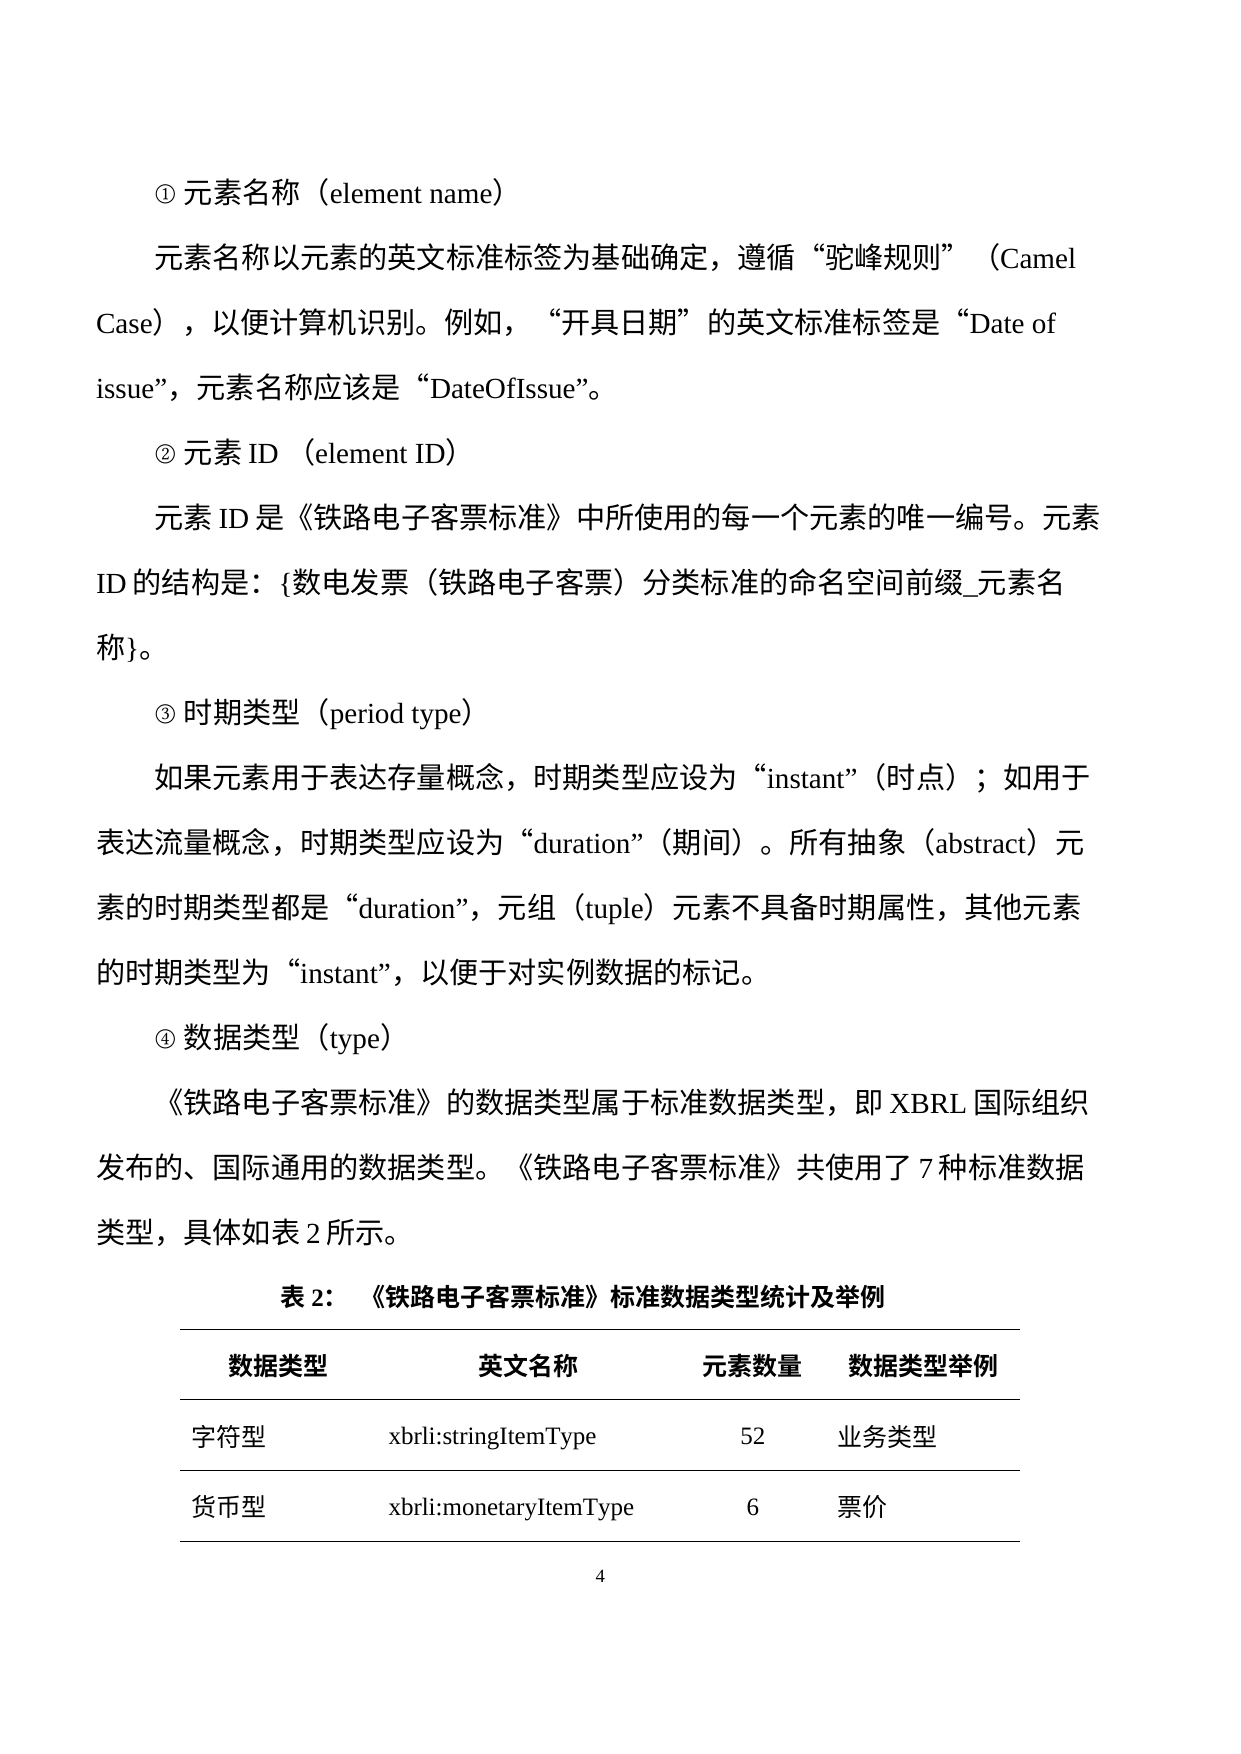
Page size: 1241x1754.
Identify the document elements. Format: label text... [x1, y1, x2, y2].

table_cell 业务类型 [826, 1400, 1020, 1470]
list 《铁路电子客票标准》标准数据类型统计及举例 [96, 1263, 1104, 1328]
table_header 数据类型 [180, 1330, 377, 1399]
text ④ 数据类型（type） [96, 1003, 1104, 1068]
table_header 英文名称 [377, 1330, 679, 1399]
text 元素ID是《铁路电子客票标准》中所使用的每一个元素的唯一编号。元素ID的结构是：{数电发票（铁路电子客票）分类标准的命名空间前缀_元素名称}。 [96, 483, 1104, 678]
table_cell 6 [679, 1471, 826, 1541]
table_cell 货币型 [180, 1471, 377, 1541]
table_cell 票价 [826, 1471, 1020, 1541]
table_header 数据类型举例 [826, 1330, 1020, 1399]
text ② 元素ID （element ID） [96, 418, 1104, 483]
text 《铁路电子客票标准》的数据类型属于标准数据类型，即XBRL国际组织发布的、国际通用的数据类型。《铁路电子客票标准》共使用了7种标准数据类型，具体如表2所示。 [96, 1068, 1104, 1263]
table_cell xbrli:stringItemType [377, 1400, 679, 1470]
table_cell 字符型 [180, 1400, 377, 1470]
table_cell xbrli:monetaryItemType [377, 1471, 679, 1541]
text 如果元素用于表达存量概念，时期类型应设为“instant”（时点）；如用于表达流量概念，时期类型应设为“duration”（期间）。所有抽象（abstract）元素的时期类型都是“duration”，元组（tuple）元素不具备时期属性，其他元素的时期类型为“instant”，以便于对实例数据的标记。 [96, 743, 1104, 1003]
table_header 元素数量 [679, 1330, 826, 1399]
table_cell 52 [679, 1400, 826, 1470]
text 元素名称以元素的英文标准标签为基础确定，遵循“驼峰规则”（Camel Case），以便计算机识别。例如，“开具日期”的英文标准标签是“Date of issue”，元素名称应该是“DateOfIssue”。 [96, 223, 1104, 418]
text ③ 时期类型（period type） [96, 678, 1104, 743]
text ① 元素名称（element name） [96, 158, 1104, 223]
